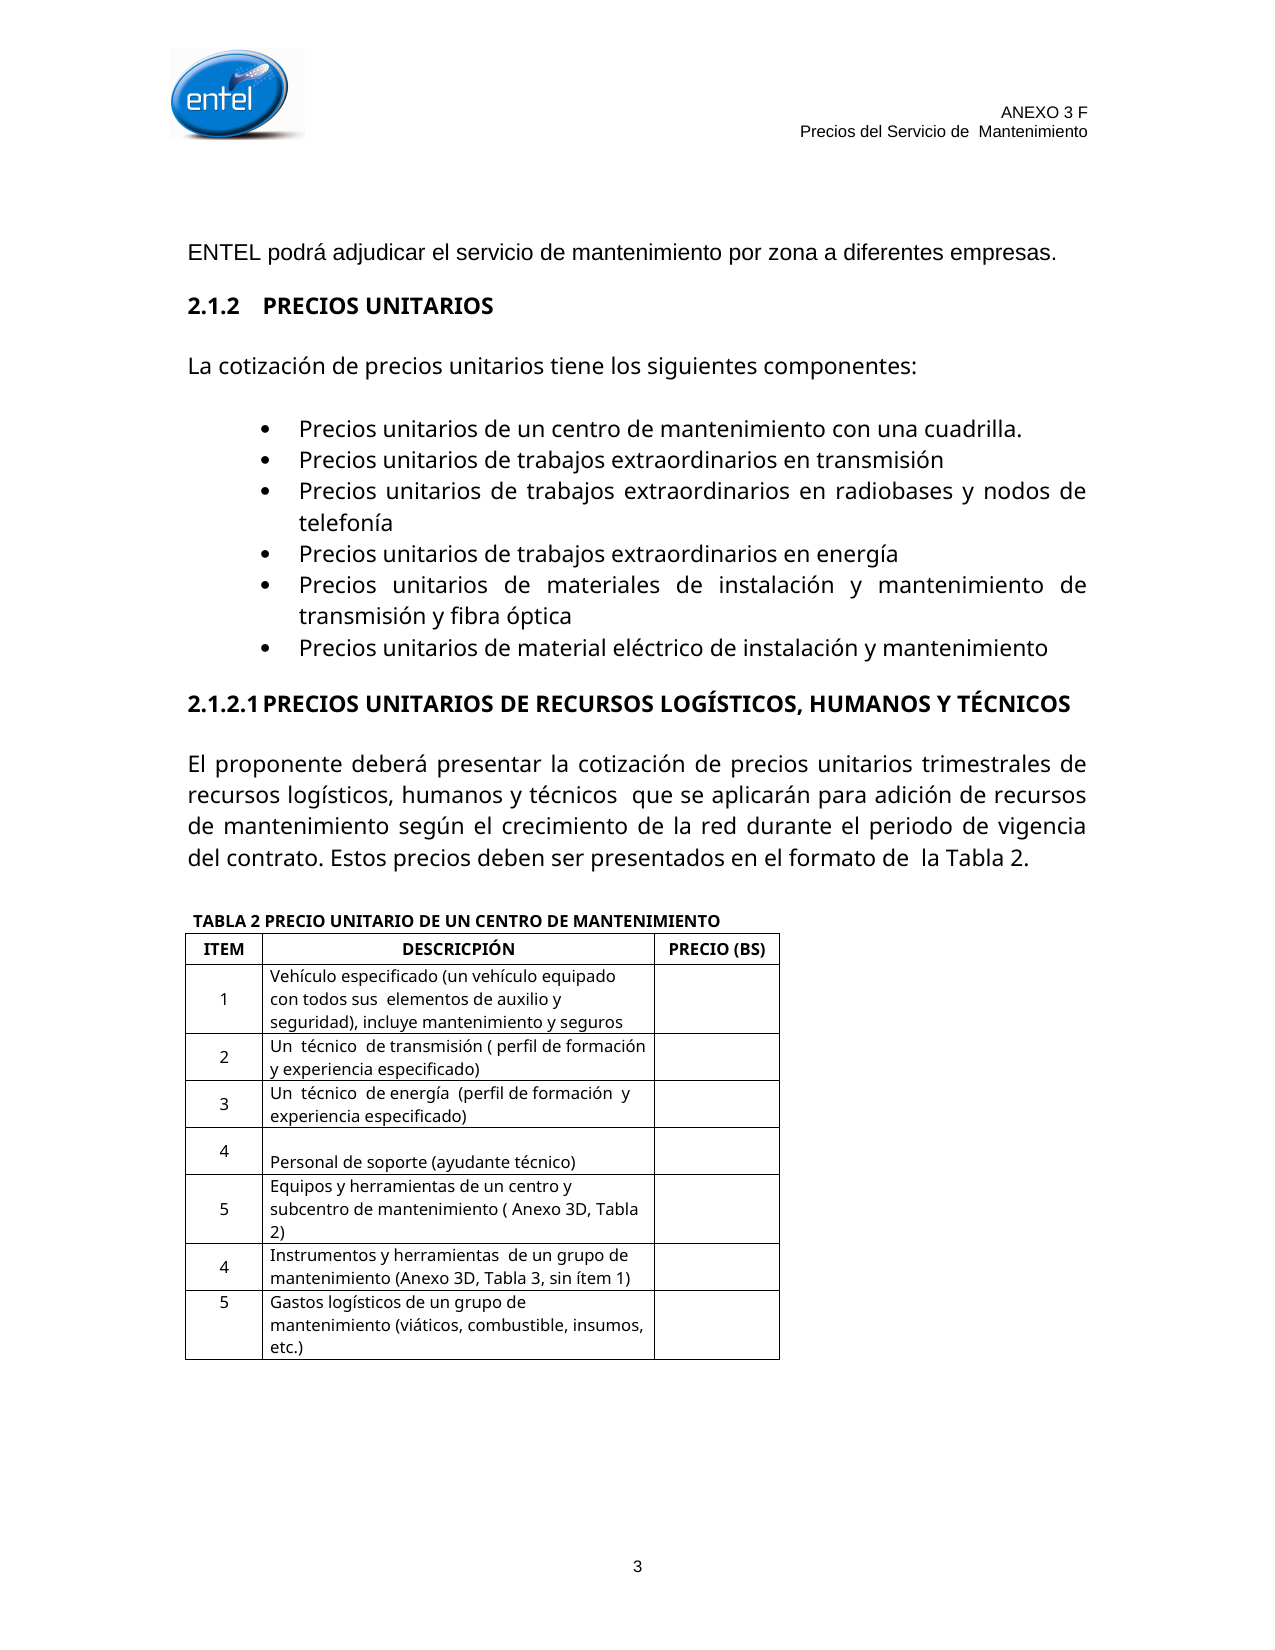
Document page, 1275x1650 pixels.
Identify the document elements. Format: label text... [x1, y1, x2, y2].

table_cell Equipos y herramientas de un centro y subcentro de mantenimiento ( Anexo 3D, Tabla 2) [263, 1175, 654, 1243]
table_cell 5 [186, 1291, 262, 1359]
table_header TABLA 2 PRECIO UNITARIO DE UN CENTRO DE MANTENIMIENTO [186, 902, 779, 933]
list Precios unitarios de material eléctrico de instalación y mantenimiento [261, 632, 1088, 663]
table_cell [655, 1291, 779, 1359]
picture [170, 48, 305, 140]
table_cell 1 [186, 965, 262, 1033]
table_cell Gastos logísticos de un grupo de mantenimiento (viáticos, combustible, insumos, etc.) [263, 1291, 654, 1359]
table_cell Un técnico de energía (perfil de formación y experiencia especificado) [263, 1081, 654, 1127]
subtitle precios unitarios de recursos logísticos, humanos y técnicos [187, 688, 1088, 719]
table_cell PRECIO (BS) [655, 934, 779, 964]
list Precios unitarios de materiales de instalación y mantenimiento de transmisión y fibra óptica [261, 569, 1088, 632]
table_cell [655, 1244, 779, 1289]
table_cell 4 [186, 1244, 262, 1289]
table_cell 4 [186, 1128, 262, 1174]
table_cell Un técnico de transmisión ( perfil de formación y experiencia especificado) [263, 1034, 654, 1080]
table_cell [655, 1081, 779, 1127]
table_cell Vehículo especificado (un vehículo equipado con todos sus elementos de auxilio y seguridad), incluye mantenimiento y seguros [263, 965, 654, 1033]
table_cell DESCRICPIÓN [263, 934, 654, 964]
table_cell [655, 1128, 779, 1174]
list Precios unitarios de trabajos extraordinarios en energía [261, 538, 1088, 569]
table_cell [655, 965, 779, 1033]
text ENTEL podrá adjudicar el servicio de mantenimiento por zona a diferentes empresas. [187, 239, 1088, 265]
table_cell [655, 1034, 779, 1080]
table_cell 5 [186, 1175, 262, 1243]
table_cell 3 [186, 1081, 262, 1127]
table_cell [655, 1175, 779, 1243]
subtitle precios unitarios [187, 290, 1088, 322]
list Precios unitarios de trabajos extraordinarios en radiobases y nodos de telefonía [261, 475, 1088, 538]
list Precios unitarios de trabajos extraordinarios en transmisión [261, 444, 1088, 475]
text El proponente deberá presentar la cotización de precios unitarios trimestrales de recursos logísticos, humanos y técnicos que se aplicarán para adición de recursos de mantenimiento según el crecimiento de la red durante el periodo de vigencia del contrato. Estos precios deben ser presentados en el formato de la Tabla 2. [187, 748, 1088, 873]
text La cotización de precios unitarios tiene los siguientes componentes: [187, 350, 1088, 382]
table_cell ITEM [186, 934, 262, 964]
table_cell Instrumentos y herramientas de un grupo de mantenimiento (Anexo 3D, Tabla 3, sin ítem 1) [263, 1244, 654, 1289]
table_cell Personal de soporte (ayudante técnico) [263, 1128, 654, 1174]
table_cell 2 [186, 1034, 262, 1080]
list Precios unitarios de un centro de mantenimiento con una cuadrilla. [261, 413, 1088, 444]
